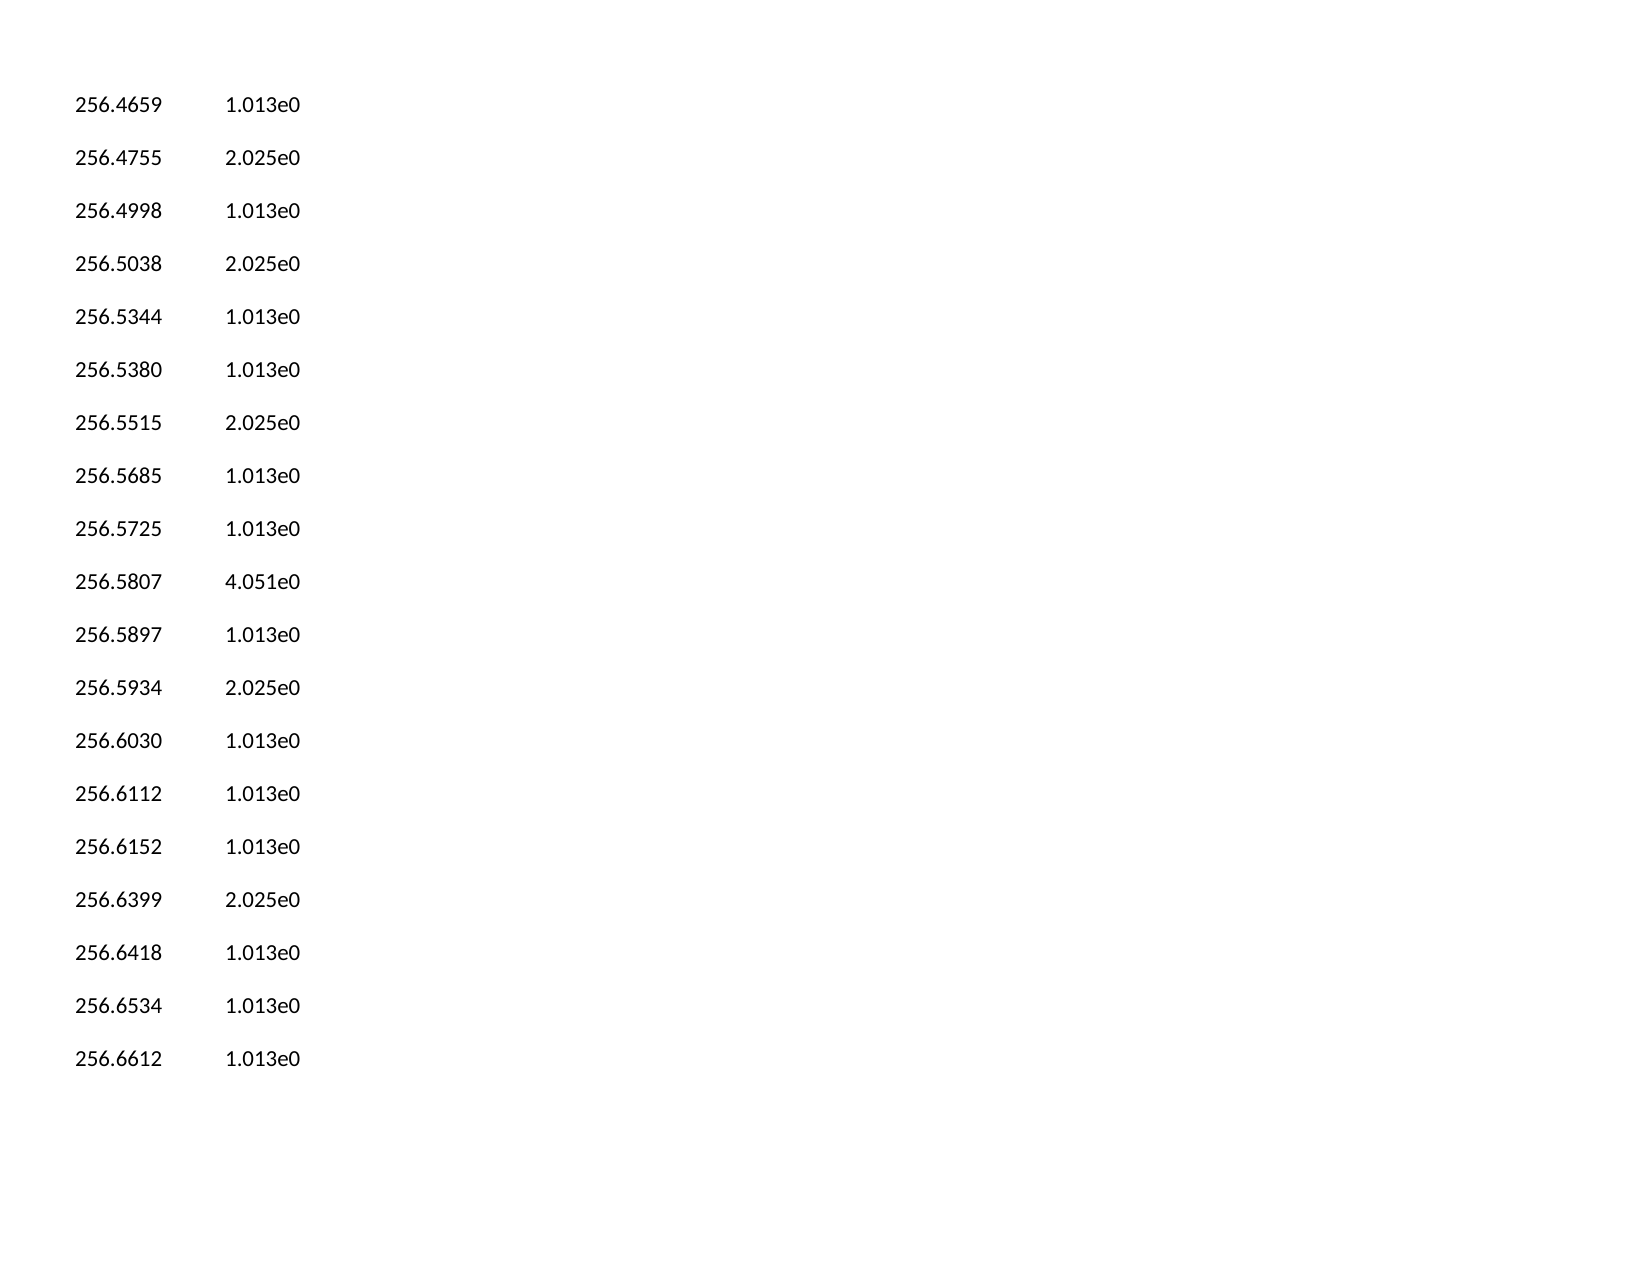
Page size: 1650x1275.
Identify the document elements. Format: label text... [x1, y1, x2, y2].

text 256.5515 2.025e0 [75, 408, 1563, 436]
text 256.6152 1.013e0 [75, 832, 1563, 860]
text 256.6112 1.013e0 [75, 779, 1563, 807]
text 256.4659 1.013e0 [75, 90, 1563, 118]
text 256.5685 1.013e0 [75, 461, 1563, 489]
text 256.5038 2.025e0 [75, 249, 1563, 277]
text 256.4998 1.013e0 [75, 196, 1563, 224]
text 256.6399 2.025e0 [75, 885, 1563, 913]
text 256.6534 1.013e0 [75, 991, 1563, 1019]
text 256.4755 2.025e0 [75, 143, 1563, 171]
text 256.6612 1.013e0 [75, 1044, 1563, 1072]
text 256.6418 1.013e0 [75, 938, 1563, 966]
text 256.5807 4.051e0 [75, 567, 1563, 595]
text 256.5344 1.013e0 [75, 302, 1563, 330]
text 256.5725 1.013e0 [75, 514, 1563, 542]
text 256.5380 1.013e0 [75, 355, 1563, 383]
text 256.5934 2.025e0 [75, 673, 1563, 701]
text 256.6030 1.013e0 [75, 726, 1563, 754]
text 256.5897 1.013e0 [75, 620, 1563, 648]
